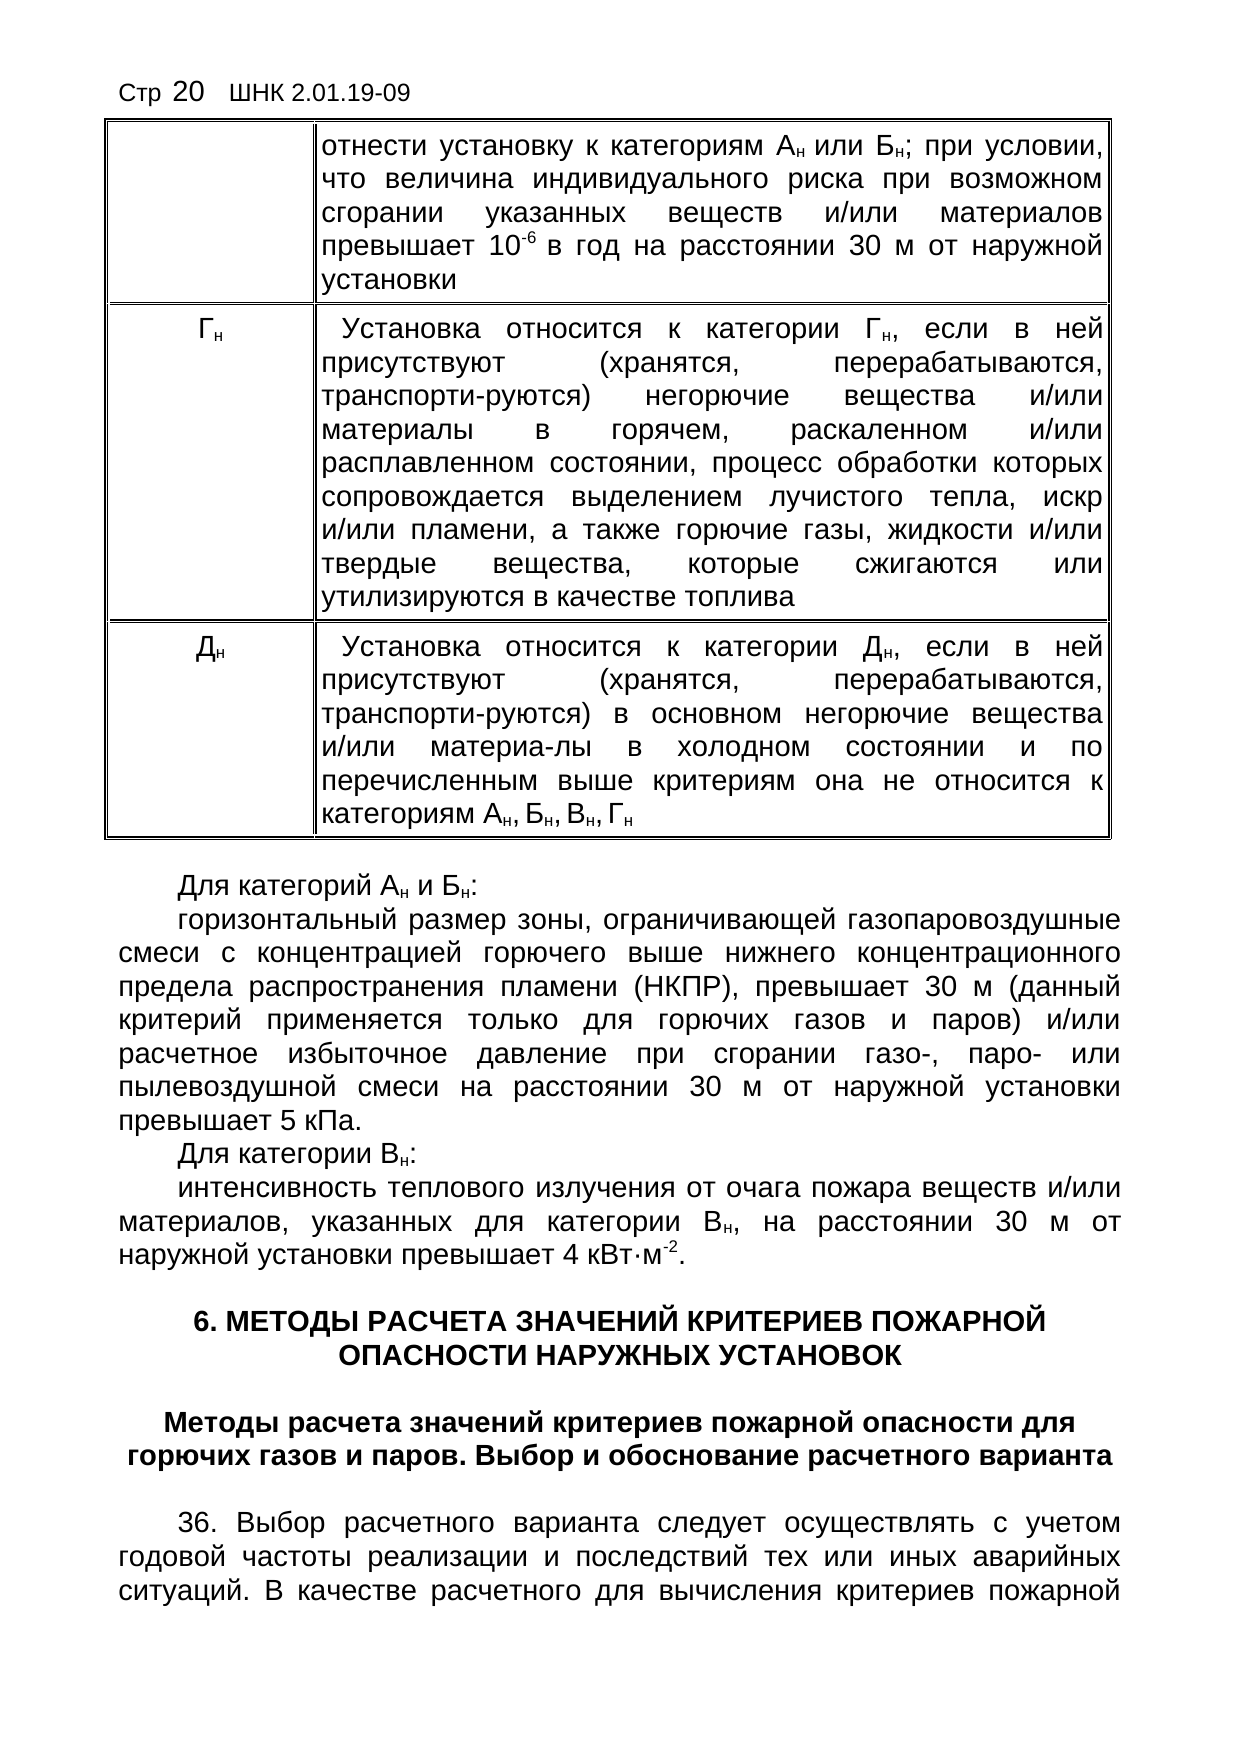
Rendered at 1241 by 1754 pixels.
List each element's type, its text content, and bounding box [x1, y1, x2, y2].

table_cell Дн [108, 619, 315, 836]
table_cell Установка относится к категории Гн, если в ней присутствуют (хранятся, перерабатываются, транспорти-руются) негорючие вещества и/или материалы в горячем, раскаленном и/или расплавленном состоянии, процесс обработки которых сопровождается выделением лучистого тепла, искр и/или пламени, а также горючие газы, жидкости и/или твердые вещества, которые сжигаются или утилизируются в качестве топлива [315, 302, 1110, 619]
table_cell Установка относится к категории Дн, если в ней присутствуют (хранятся, перерабатываются, транспорти-руются) в основном негорючие вещества и/или материа-лы в холодном состоянии и по перечисленным выше критериям она не относится к категориям Ан, Бн, Вн, Гн [315, 619, 1109, 836]
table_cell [315, 122, 1108, 302]
table_cell Вн [108, 120, 315, 302]
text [118, 1505, 1122, 1606]
text Для категорий Ан и Бн: [118, 868, 1122, 902]
text интенсивность теплового излучения от очага пожара веществ и/или материалов, указанных для категории Вн, на расстоянии 30 м от наружной установки превышает 4 кВт·м-2. [118, 1170, 1122, 1271]
text Методы расчета значений критериев пожарной опасности для горючих газов и паров. Выбор и обоснование расчетного варианта [118, 1405, 1122, 1472]
text Для категории Вн: [118, 1136, 1122, 1170]
text 6. МЕТОДЫ РАСЧЕТА ЗНАЧЕНИЙ КРИТЕРИЕВ ПОЖАРНОЙ ОПАСНОСТИ НАРУЖНЫХ УСТАНОВОК [118, 1304, 1122, 1371]
table_cell Гн [106, 302, 315, 619]
text горизонтальный размер зоны, ограничивающей газопаровоздушные смеси с концентрацией горючего выше нижнего концентрационного предела распространения пламени (НКПР), превышает 30 м (данный критерий применяется только для горючих газов и паров) и/или расчетное избыточное давление при сгорании газо-, паро- или пылевоздушной смеси на расстоянии 30 м от наружной установки превышает 5 кПа. [118, 902, 1122, 1136]
